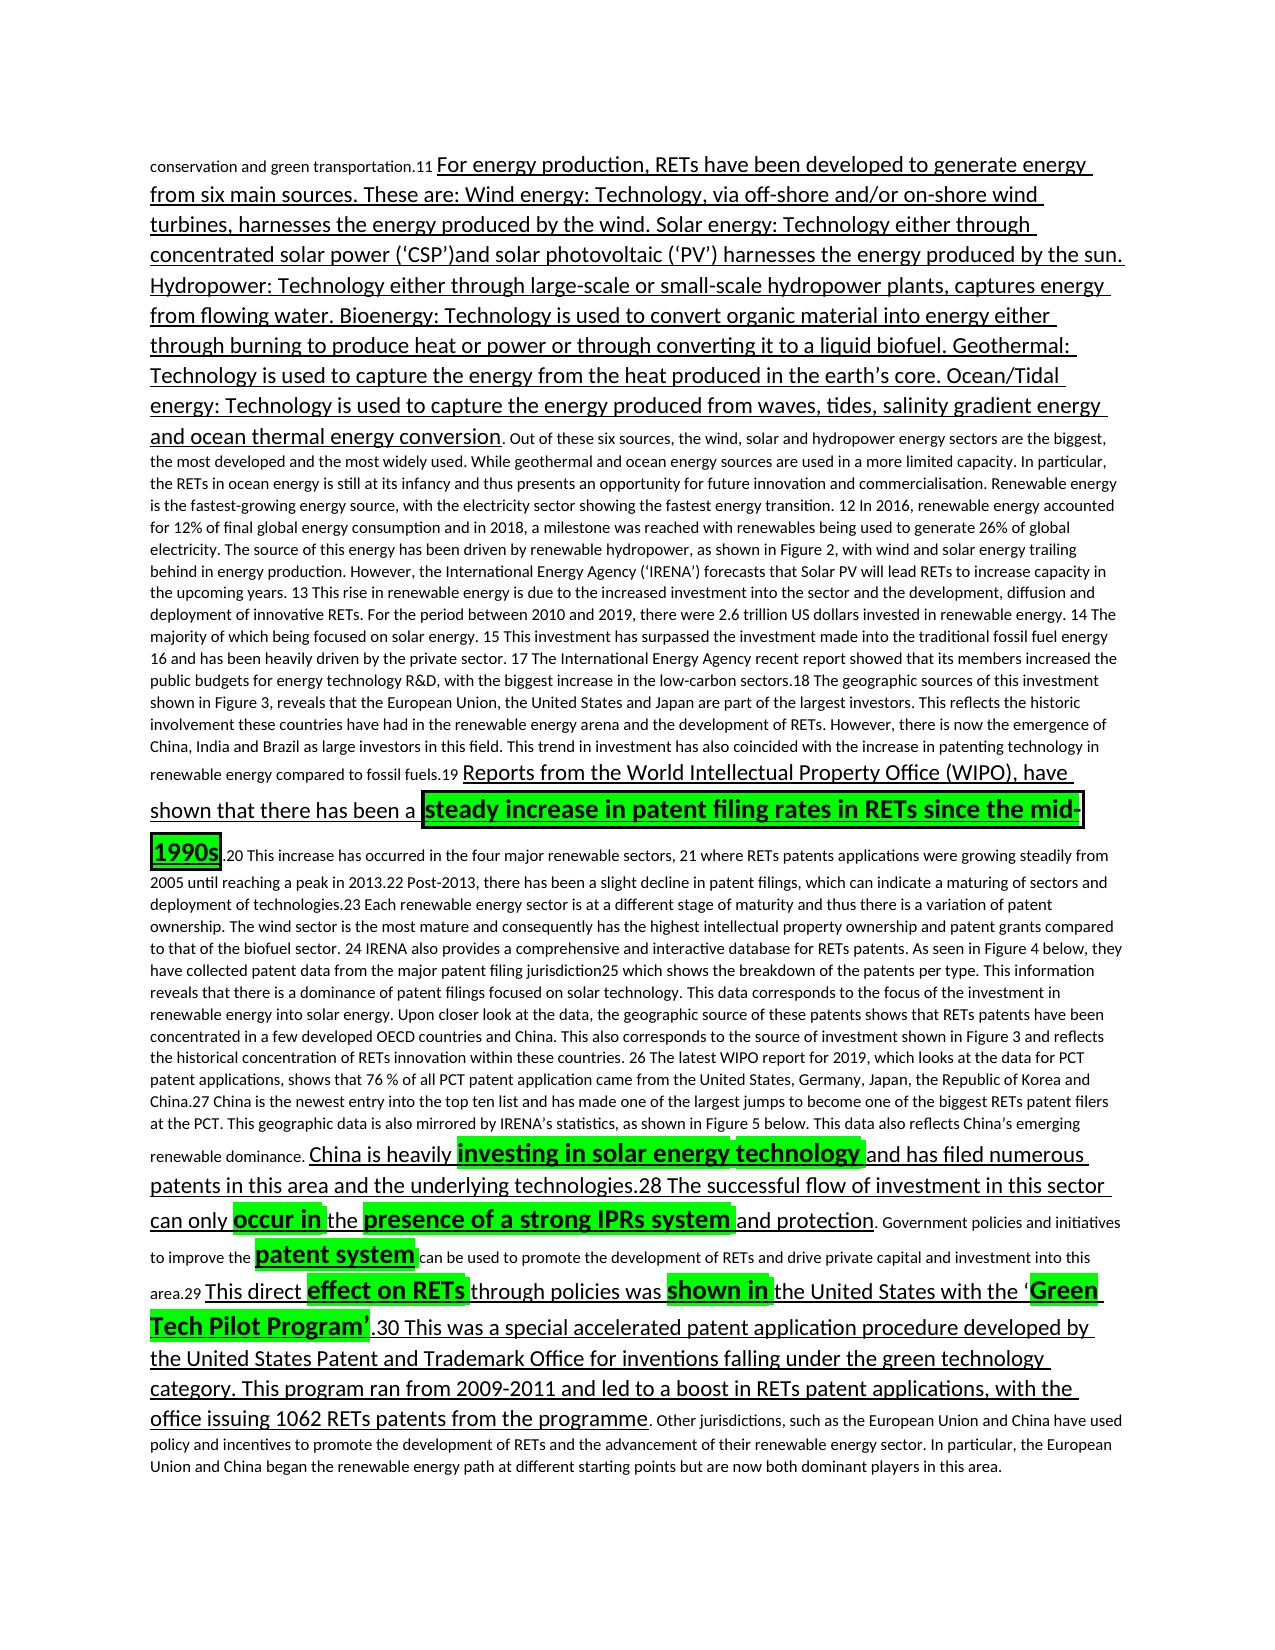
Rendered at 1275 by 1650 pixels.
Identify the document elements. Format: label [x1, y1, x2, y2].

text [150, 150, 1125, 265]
text [150, 266, 1125, 1476]
